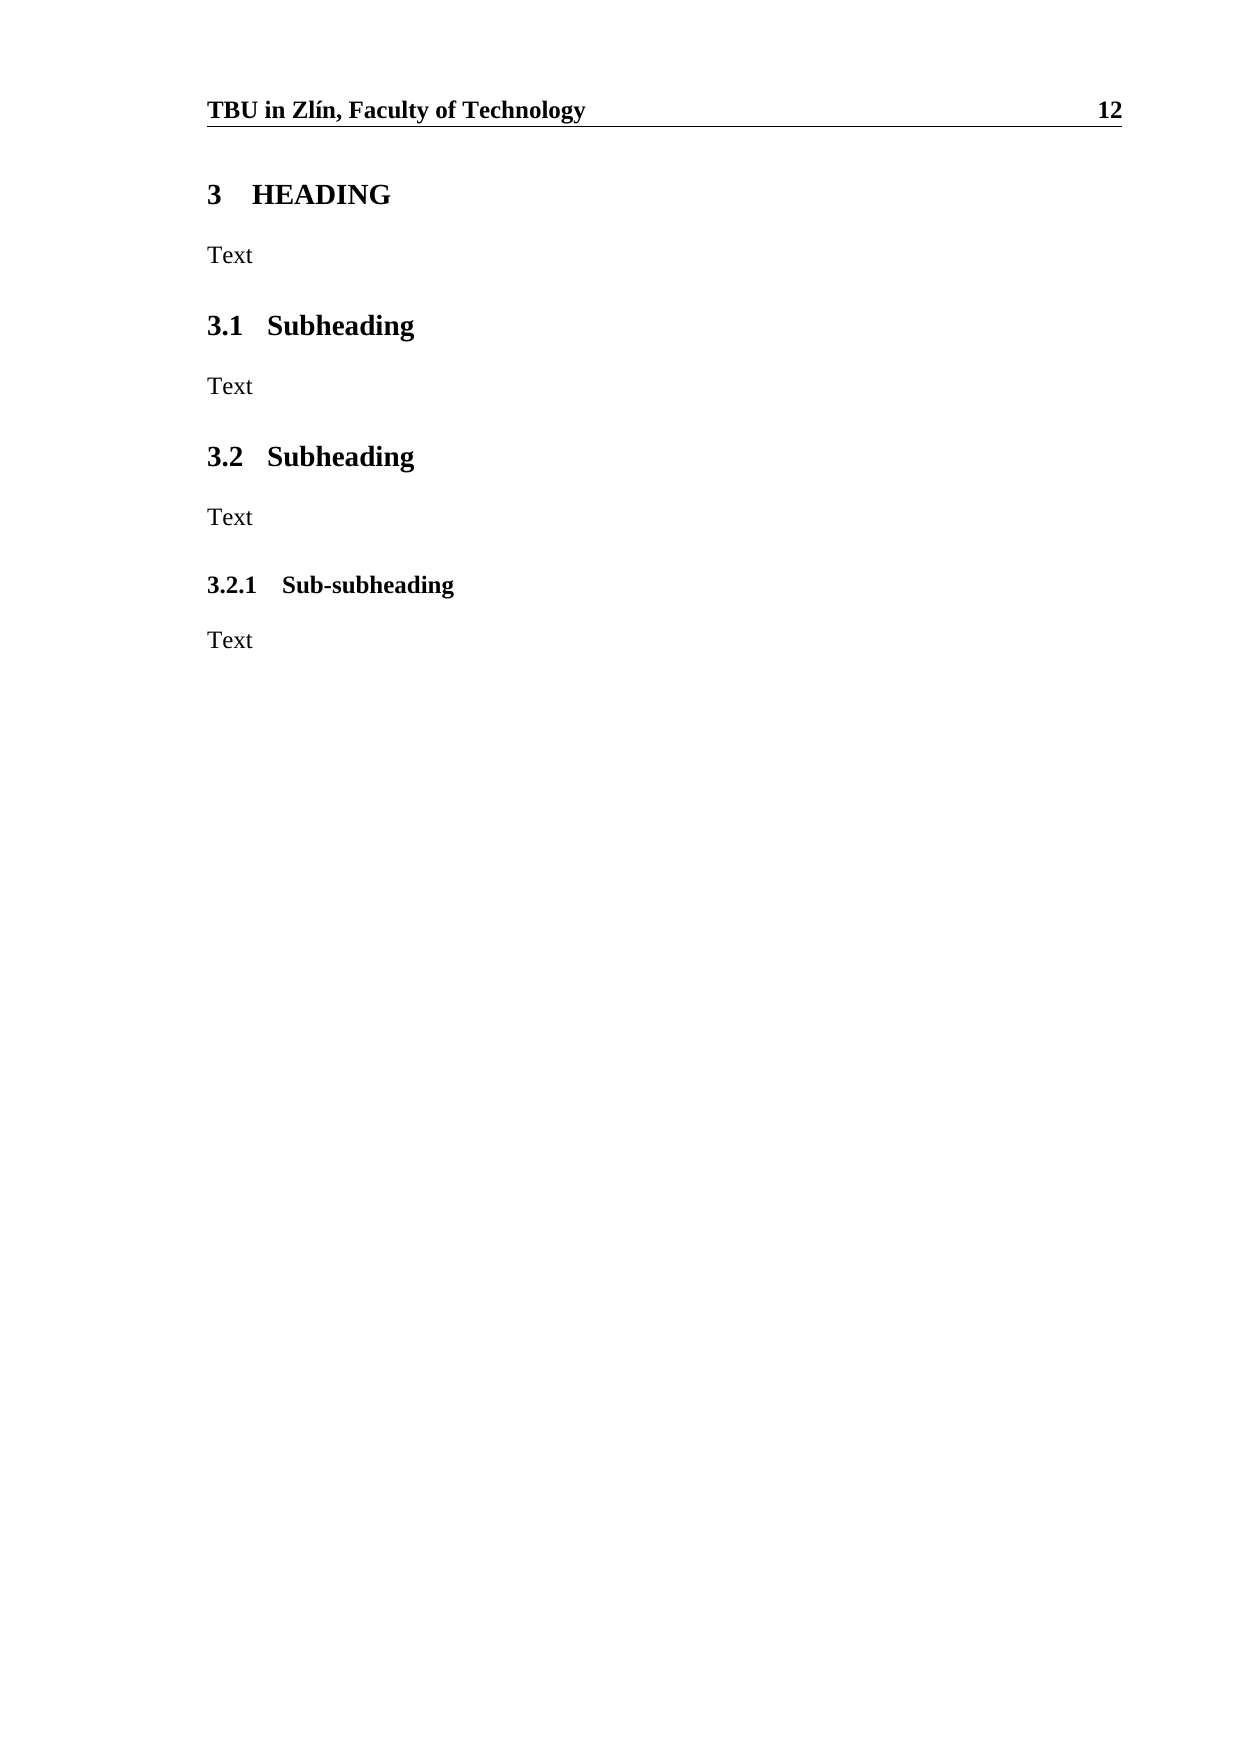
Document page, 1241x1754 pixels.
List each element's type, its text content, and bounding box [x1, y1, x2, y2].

text Text [207, 502, 1122, 531]
subtitle heading [207, 177, 1122, 211]
text Text [207, 626, 1122, 654]
subtitle Subheading [207, 439, 1122, 473]
text Text [207, 371, 1122, 400]
subtitle Subheading [207, 308, 1122, 342]
text Text [207, 240, 1122, 269]
subtitle Sub-subheading [207, 570, 1122, 599]
